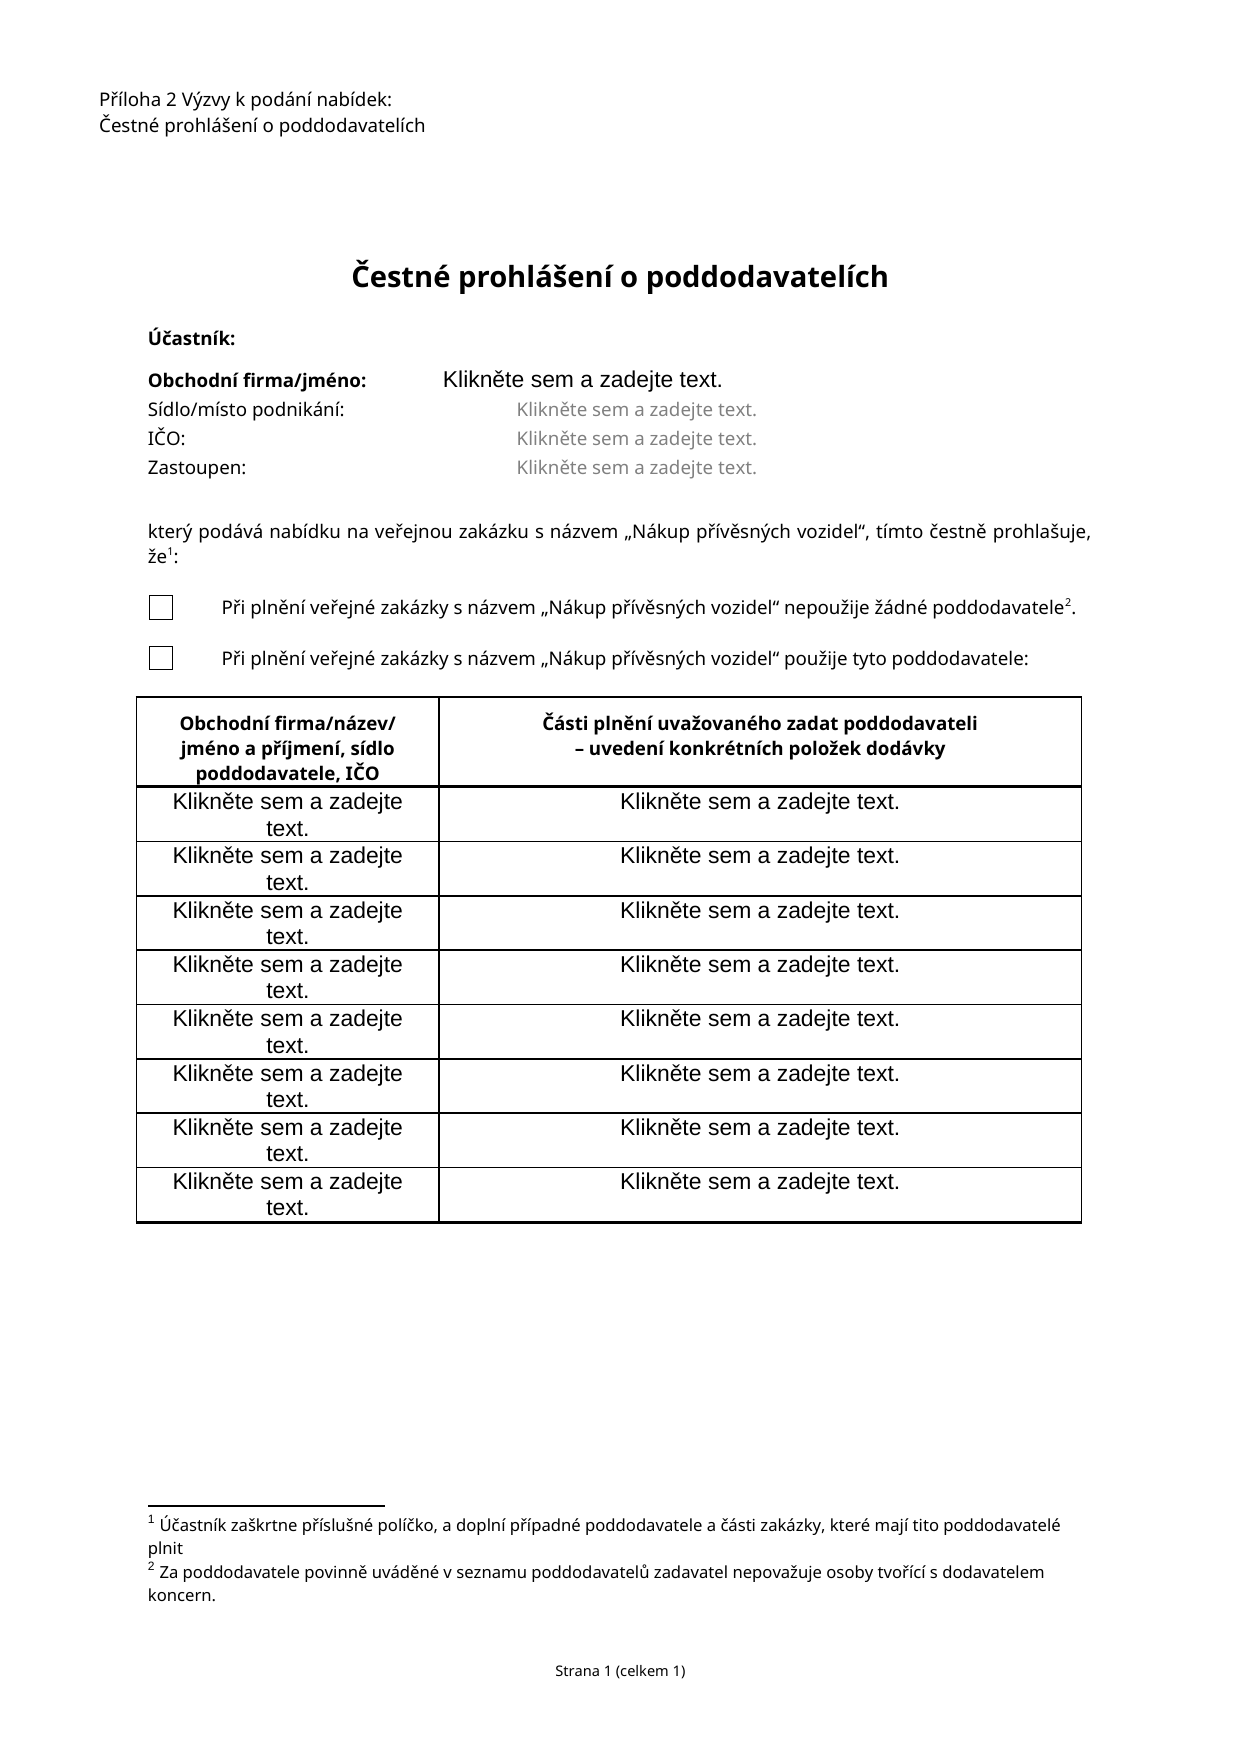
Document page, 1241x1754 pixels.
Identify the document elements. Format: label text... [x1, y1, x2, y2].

text Zastoupen: [148, 451, 1093, 480]
text Sídlo/místo podnikání: [148, 393, 1093, 422]
text Při plnění veřejné zakázky s názvem „Nákup přívěsných vozidel“ nepoužije žádné poddodavatele. [148, 594, 1093, 620]
table_header Obchodní firma/název/ jméno a příjmení, sídlo poddodavatele, IČO [137, 698, 438, 785]
text IČO: [148, 422, 1093, 451]
text Při plnění veřejné zakázky s názvem „Nákup přívěsných vozidel“ použije tyto poddodavatele: [148, 645, 1093, 670]
title Čestné prohlášení o poddodavatelích [148, 256, 1093, 296]
text který podává nabídku na veřejnou zakázku s názvem „Nákup přívěsných vozidel“, tímto čestně prohlašuje, že: [148, 518, 1093, 569]
text Obchodní firma/jméno: [148, 364, 1093, 393]
text Účastník: [148, 321, 1093, 352]
table_header Části plnění uvažovaného zadat poddodavateli – uvedení konkrétních položek dodávky [440, 698, 1081, 785]
